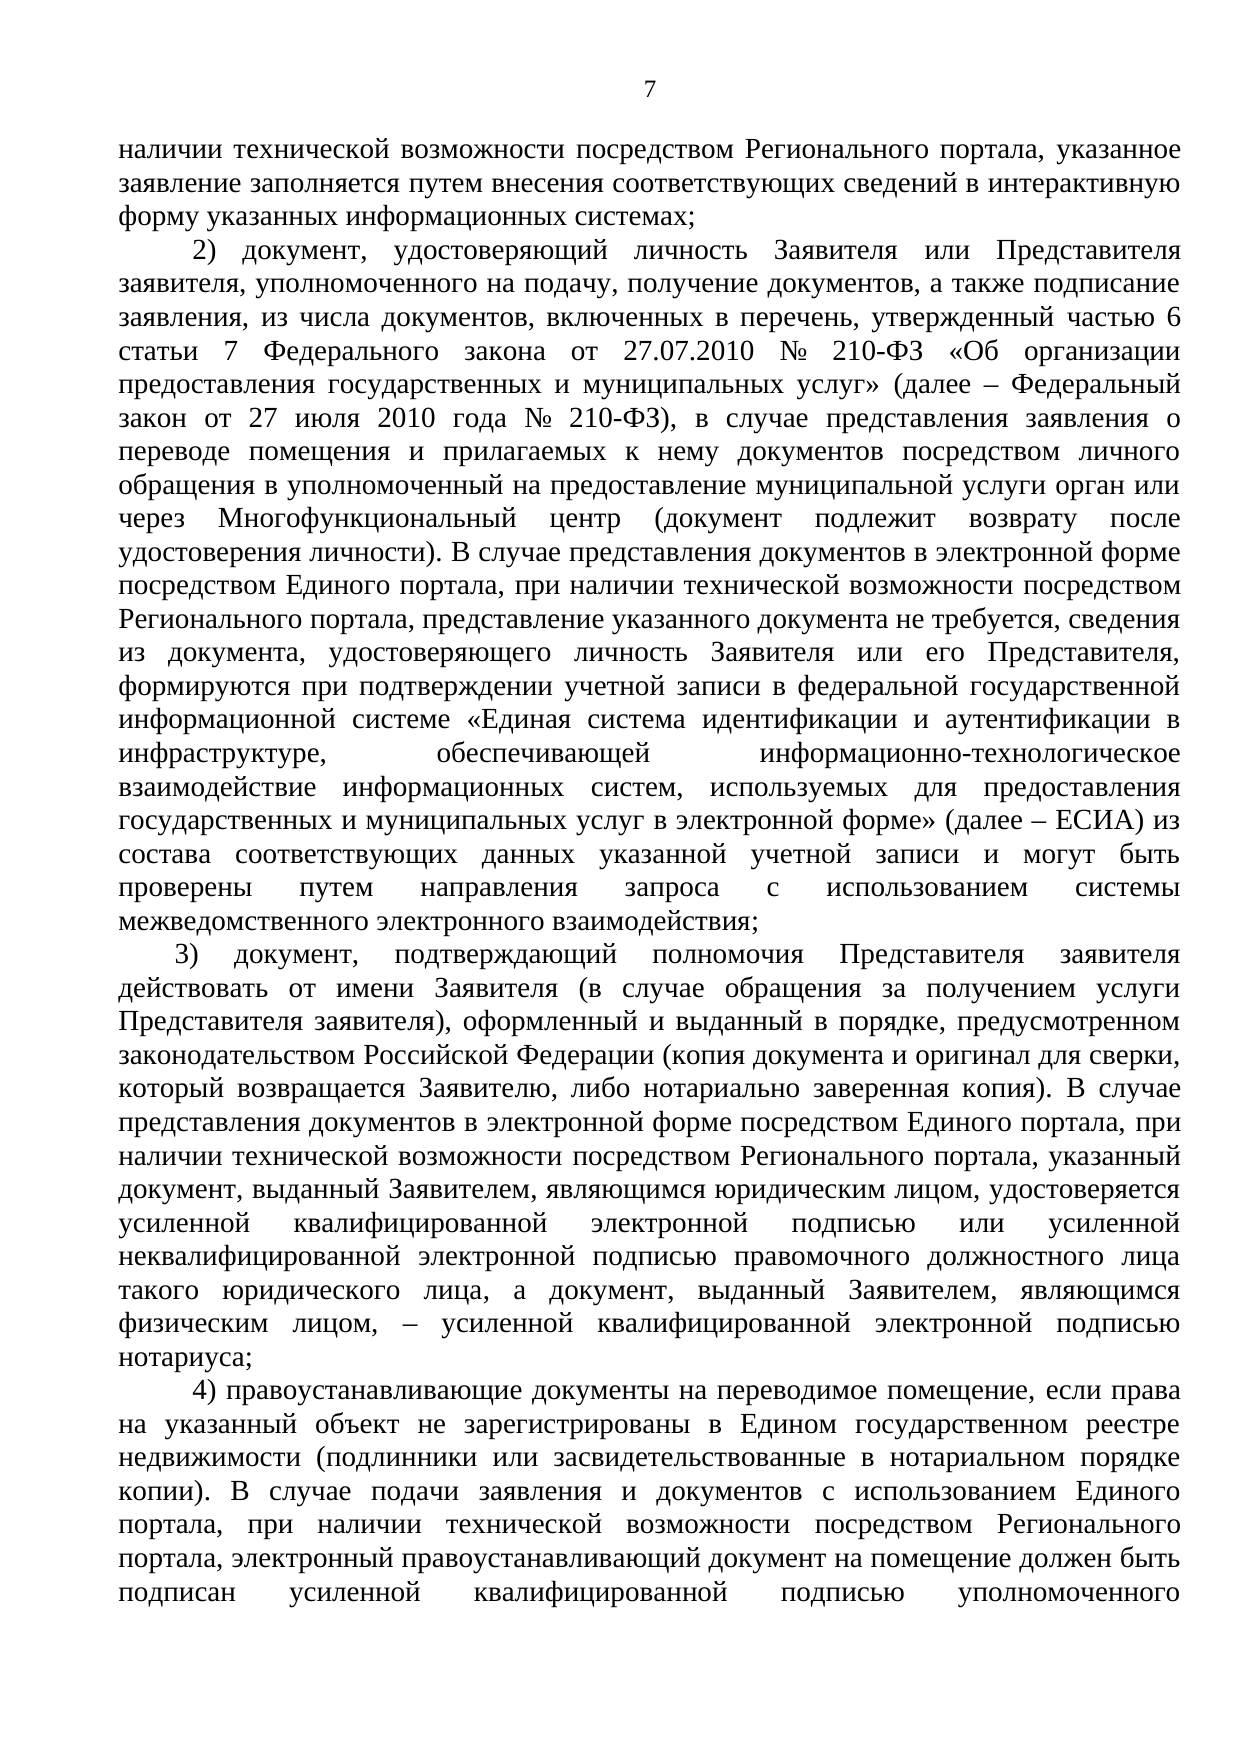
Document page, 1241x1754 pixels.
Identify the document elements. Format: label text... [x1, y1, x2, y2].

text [118, 131, 1181, 232]
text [118, 1372, 1181, 1607]
text 2) документ, удостоверяющий личность Заявителя или Представителя заявителя, уполномоченного на подачу, получение документов, а также подписание заявления, из числа документов, включенных в перечень, утвержденный частью 6 статьи 7 Федерального закона от 27.07.2010 № 210-ФЗ «Об организации предоставления государственных и муниципальных услуг» (далее – Федеральный закон от 27 июля 2010 года № 210-ФЗ), в случае представления заявления о переводе помещения и прилагаемых к нему документов посредством личного обращения в уполномоченный на предоставление муниципальной услуги орган или через Многофункциональный центр (документ подлежит возврату после удостоверения личности). В случае представления документов в электронной форме посредством Единого портала, при наличии технической возможности посредством Регионального портала, представление указанного документа не требуется, сведения из документа, удостоверяющего личность Заявителя или его Представителя, формируются при подтверждении учетной записи в федеральной государственной информационной системе «Единая система идентификации и аутентификации в инфраструктуре, обеспечивающей информационно-технологическое взаимодействие информационных систем, используемых для предоставления государственных и муниципальных услуг в электронной форме» (далее – ЕСИА) из состава соответствующих данных указанной учетной записи и могут быть проверены путем направления запроса с использованием системы межведомственного электронного взаимодействия; [118, 232, 1181, 936]
text 3) документ, подтверждающий полномочия Представителя заявителя действовать от имени Заявителя (в случае обращения за получением услуги Представителя заявителя), оформленный и выданный в порядке, предусмотренном законодательством Российской Федерации (копия документа и оригинал для сверки, который возвращается Заявителю, либо нотариально заверенная копия). В случае представления документов в электронной форме посредством Единого портала, при наличии технической возможности посредством Регионального портала, указанный документ, выданный Заявителем, являющимся юридическим лицом, удостоверяется усиленной квалифицированной электронной подписью или усиленной неквалифицированной электронной подписью правомочного должностного лица такого юридического лица, а документ, выданный Заявителем, являющимся физическим лицом, – усиленной квалифицированной электронной подписью нотариуса; [118, 936, 1181, 1372]
